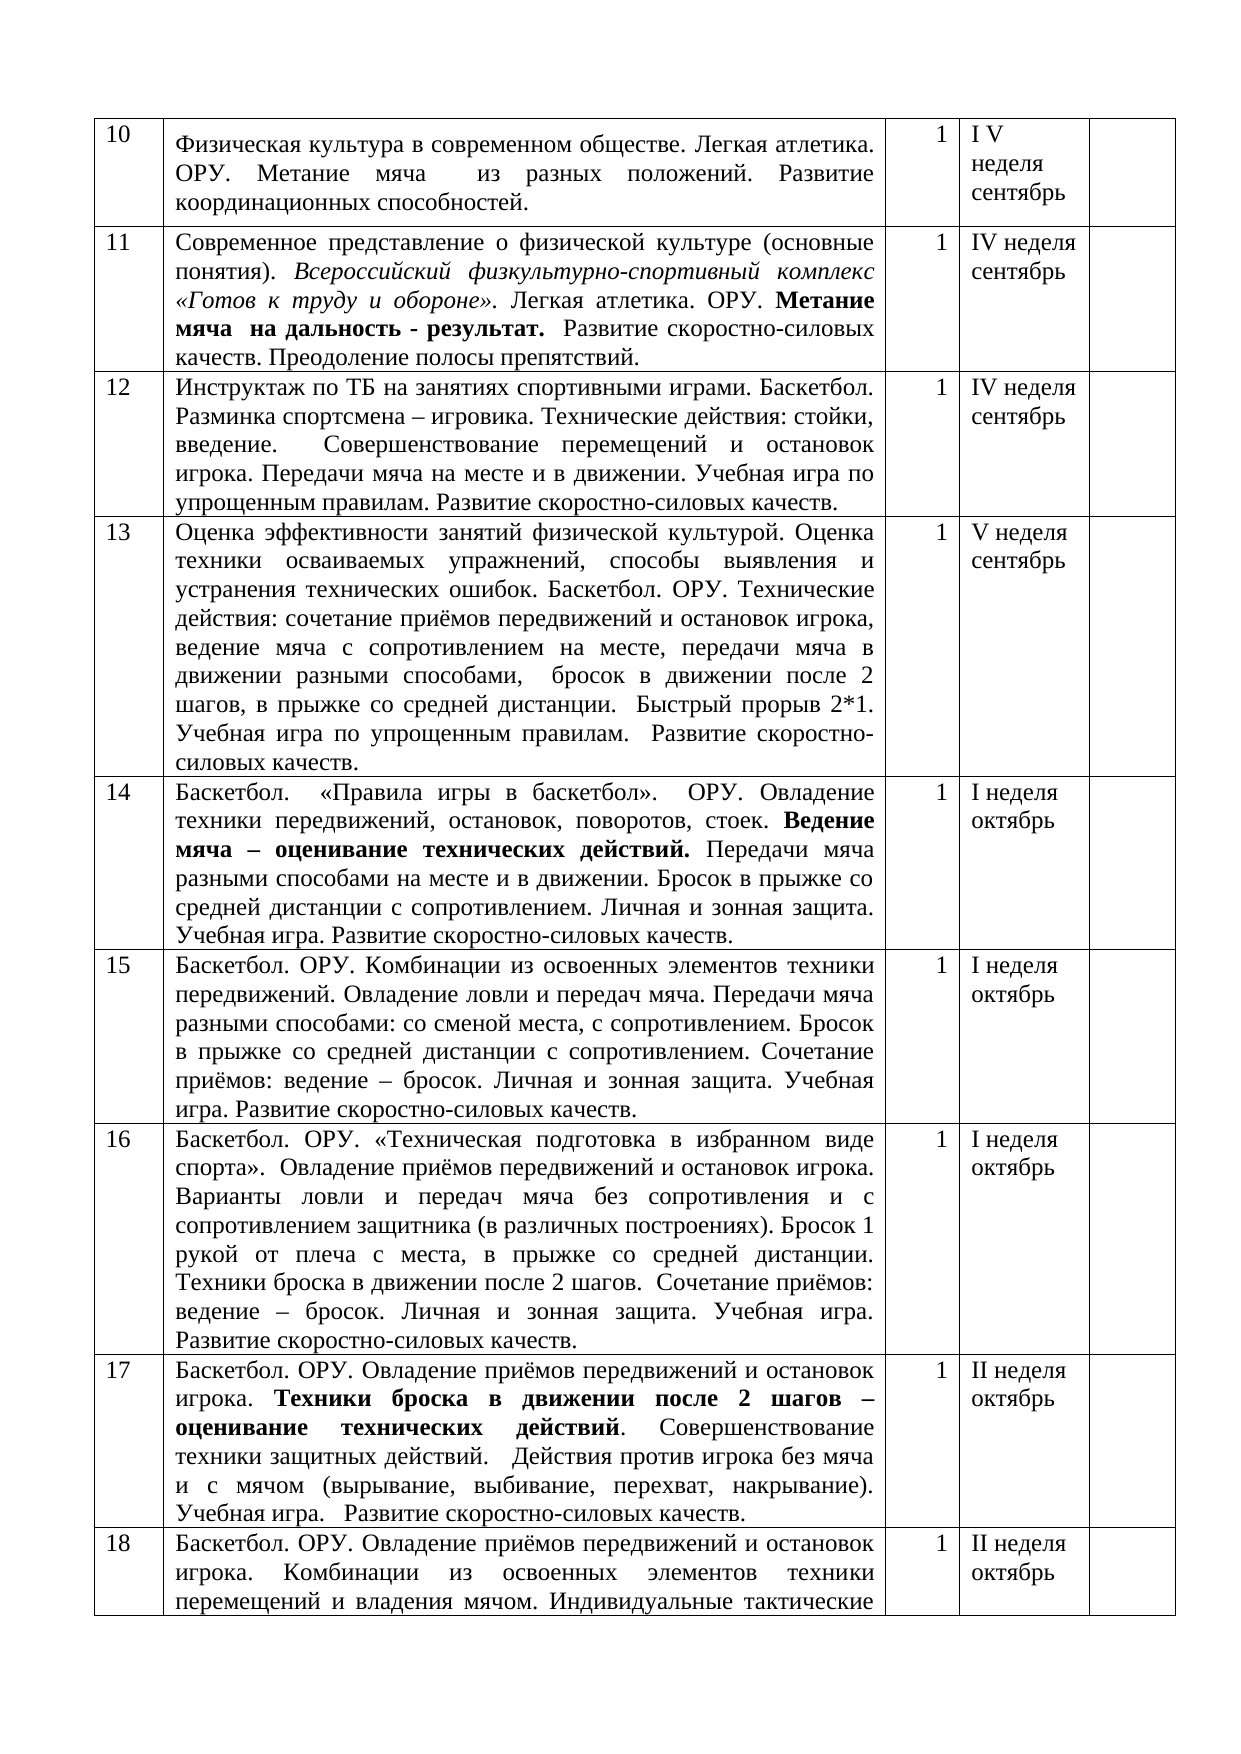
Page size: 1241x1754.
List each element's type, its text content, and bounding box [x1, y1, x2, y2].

table_cell 1 [886, 777, 959, 949]
table_cell 12 [95, 372, 163, 516]
table_cell 1 [886, 372, 959, 516]
table_cell [1090, 1124, 1175, 1354]
table_cell I неделя октябрь [960, 1124, 1089, 1354]
table_cell 1 [886, 517, 959, 776]
table_cell Баскетбол. ОРУ. Комбинации из освоенных элементов техники передвижений. Овладение ловли и передач мяча. Передачи мяча разными способами: со сменой места, с сопротивлением. Бросок в прыжке со средней дистанции с сопротивлением. Сочетание приёмов: ведение – бросок. Личная и зонная защита. Учебная игра. Развитие скоростно-силовых качеств. [164, 950, 885, 1123]
table_cell 17 [95, 1355, 163, 1527]
table_cell [1090, 227, 1175, 371]
table_cell 13 [95, 517, 163, 776]
table_cell I неделя октябрь [960, 777, 1089, 949]
table_cell II неделя октябрь [960, 1355, 1089, 1527]
table_cell [1090, 372, 1175, 516]
table_cell 1 [886, 1124, 959, 1354]
table_cell Баскетбол. ОРУ. Овладение приёмов передвижений и остановок игрока. Техники броска в движении после 2 шагов – оценивание технических действий. Совершенствование техники защитных действий. Действия против игрока без мяча и с мячом (вырывание, выбивание, перехват, накрывание). Учебная игра. Развитие скоростно-силовых качеств. [164, 1355, 885, 1527]
table_cell Баскетбол. «Правила игры в баскетбол». ОРУ. Овладение техники передвижений, остановок, поворотов, стоек. Ведение мяча – оценивание технических действий. Передачи мяча разными способами на месте и в движении. Бросок в прыжке со средней дистанции с сопротивлением. Личная и зонная защита. Учебная игра. Развитие скоростно-силовых качеств. [164, 777, 885, 949]
table_cell Оценка эффективности занятий физической культурой. Оценка техники осваиваемых упражнений, способы выявления и устранения технических ошибок. Баскетбол. ОРУ. Технические действия: сочетание приёмов передвижений и остановок игрока, ведение мяча с сопротивлением на месте, передачи мяча в движении разными способами, бросок в движении после 2 шагов, в прыжке со средней дистанции. Быстрый прорыв 2*1. Учебная игра по упрощенным правилам. Развитие скоростно-силовых качеств. [164, 517, 885, 776]
table_cell 1 [886, 119, 959, 226]
table_cell 11 [95, 227, 163, 371]
table_cell [1090, 119, 1175, 226]
table_cell 16 [95, 1124, 163, 1354]
table_cell Физическая культура в современном обществе. Легкая атлетика. ОРУ. Метание мяча из разных положений. Развитие координационных способностей. [164, 119, 885, 226]
table_cell 1 [886, 1528, 959, 1614]
table_cell 15 [95, 950, 163, 1123]
table_cell [1090, 1355, 1175, 1527]
table_cell IV неделя сентябрь [960, 372, 1089, 516]
table_cell 10 [95, 119, 163, 226]
table_cell I V неделя сентябрь [960, 119, 1089, 226]
table_cell V неделя сентябрь [960, 517, 1089, 776]
table_cell [1090, 1528, 1175, 1614]
table_cell [1090, 950, 1175, 1123]
table_cell Баскетбол. ОРУ. «Техническая подготовка в избранном виде спорта». Овладение приёмов передвижений и остановок игрока. Варианты ловли и передач мяча без сопротивления и с сопротивлением защитника (в различных построениях). Бросок 1 рукой от плеча с места, в прыжке со средней дистанции. Техники броска в движении после 2 шагов. Сочетание приёмов: ведение – бросок. Личная и зонная защита. Учебная игра. Развитие скоростно-силовых качеств. [164, 1124, 885, 1354]
table_cell I неделя октябрь [960, 950, 1089, 1123]
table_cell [164, 1528, 885, 1614]
table_cell [1090, 517, 1175, 776]
table_cell II неделя октябрь [960, 1528, 1089, 1614]
table_cell 18 [95, 1528, 163, 1614]
table_cell 1 [886, 227, 959, 371]
table_cell 14 [95, 777, 163, 949]
table_cell IV неделя сентябрь [960, 227, 1089, 371]
table_cell Инструктаж по ТБ на занятиях спортивными играми. Баскетбол. Разминка спортсмена – игровика. Технические действия: стойки, введение. Совершенствование перемещений и остановок игрока. Передачи мяча на месте и в движении. Учебная игра по упрощенным правилам. Развитие скоростно-силовых качеств. [164, 372, 885, 516]
table_cell Современное представление о физической культуре (основные понятия). Всероссийский физкультурно-спортивный комплекс «Готов к труду и обороне». Легкая атлетика. ОРУ. Метание мяча на дальность - результат. Развитие скоростно-силовых качеств. Преодоление полосы препятствий. [164, 227, 885, 371]
table_cell 1 [886, 950, 959, 1123]
table_cell [1090, 777, 1175, 949]
table_cell 1 [886, 1355, 959, 1527]
